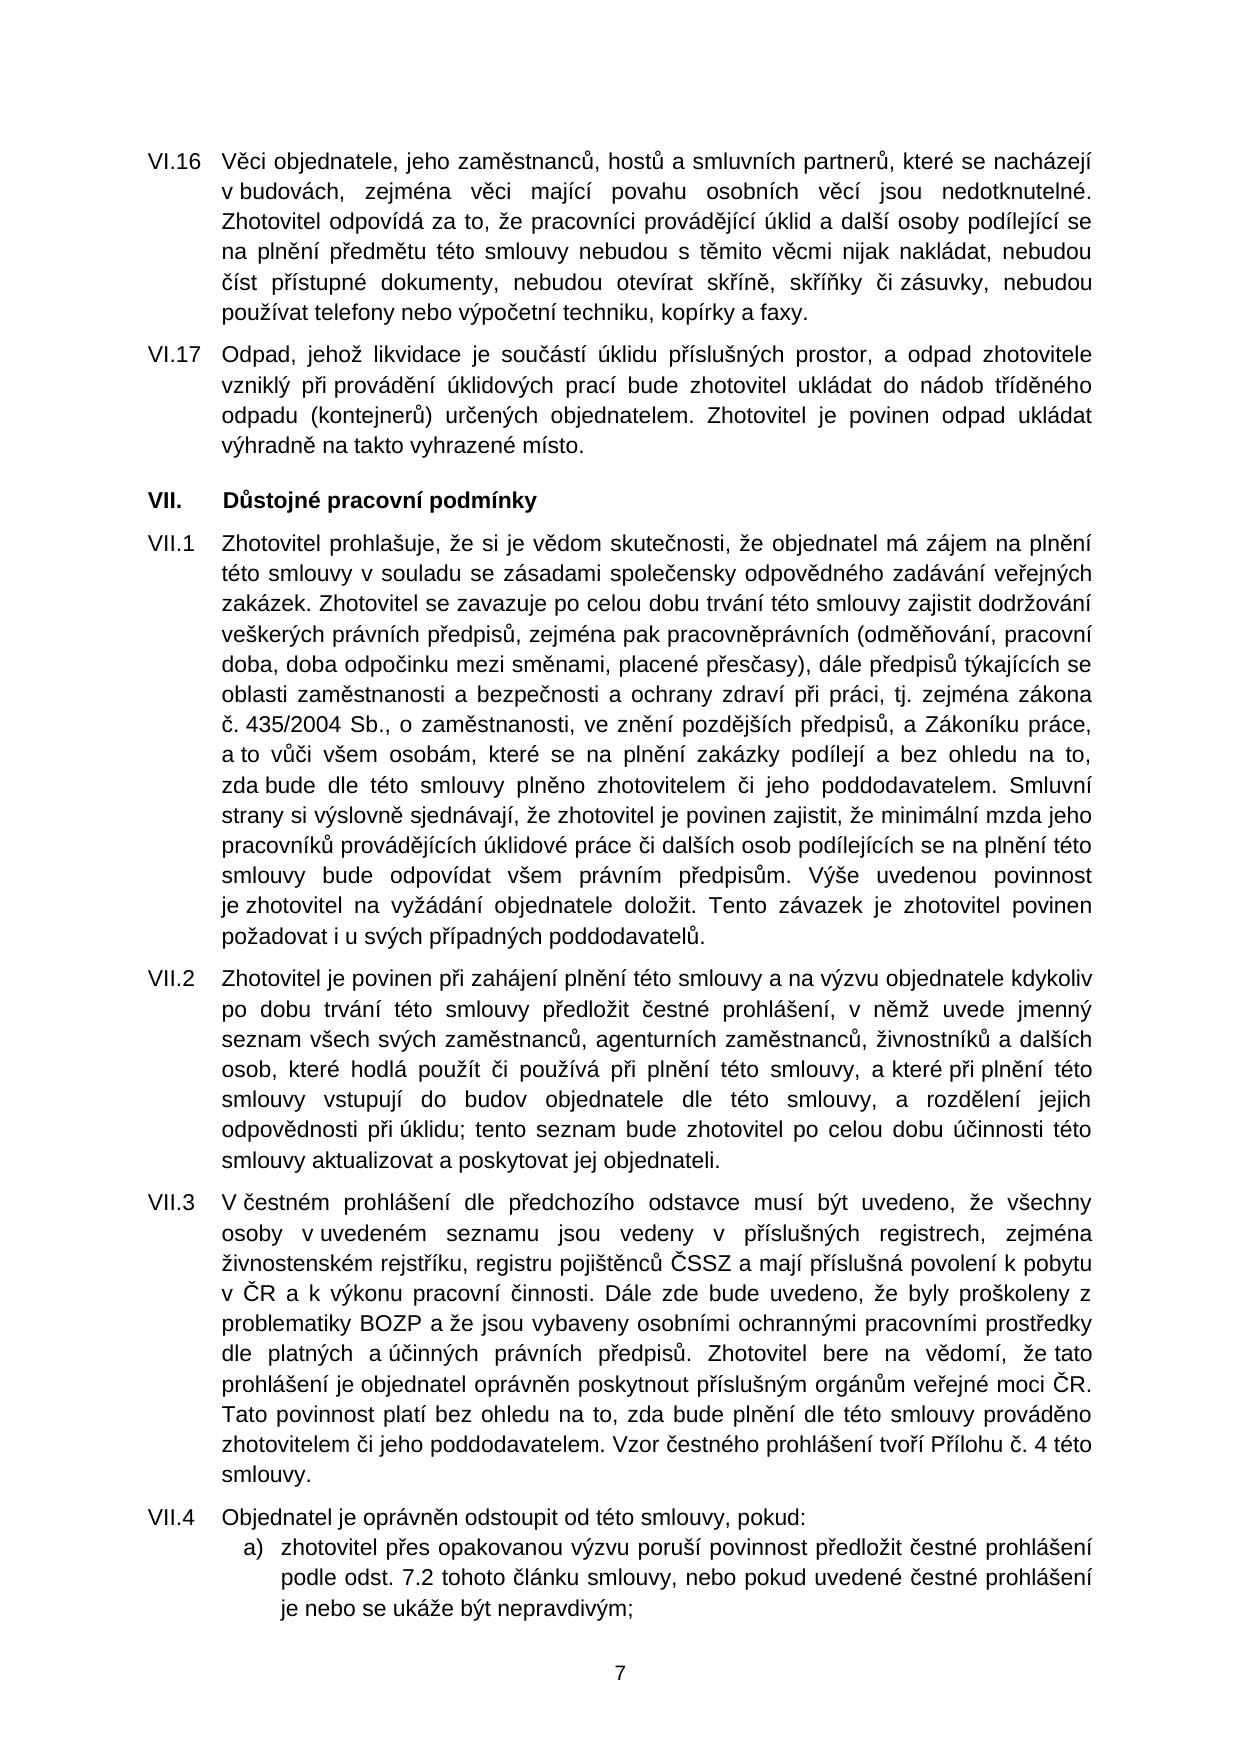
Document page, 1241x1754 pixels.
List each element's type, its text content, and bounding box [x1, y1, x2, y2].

list Zhotovitel je povinen při zahájení plnění této smlouvy a na výzvu objednatele kdykoliv po dobu trvání této smlouvy předložit čestné prohlášení, v němž uvede jmenný seznam všech svých zaměstnanců, agenturních zaměstnanců, živnostníků a dalších osob, které hodlá použít či používá při plnění této smlouvy, a které při plnění této smlouvy vstupují do budov objednatele dle této smlouvy, a rozdělení jejich odpovědnosti při úklidu; tento seznam bude zhotovitel po celou dobu účinnosti této smlouvy aktualizovat a poskytovat jej objednateli. [148, 965, 1093, 1173]
list Důstojné pracovní podmínky [148, 487, 1093, 513]
list Zhotovitel prohlašuje, že si je vědom skutečnosti, že objednatel má zájem na plnění této smlouvy v souladu se zásadami společensky odpovědného zadávání veřejných zakázek. Zhotovitel se zavazuje po celou dobu trvání této smlouvy zajistit dodržování veškerých právních předpisů, zejména pak pracovněprávních (odměňování, pracovní doba, doba odpočinku mezi směnami, placené přesčasy), dále předpisů týkajících se oblasti zaměstnanosti a bezpečnosti a ochrany zdraví při práci, tj. zejména zákona č. 435/2004 Sb., o zaměstnanosti, ve znění pozdějších předpisů, a Zákoníku práce, a to vůči všem osobám, které se na plnění zakázky podílejí a bez ohledu na to, zda bude dle této smlouvy plněno zhotovitelem či jeho poddodavatelem. Smluvní strany si výslovně sjednávají, že zhotovitel je povinen zajistit, že minimální mzda jeho pracovníků provádějících úklidové práce či dalších osob podílejících se na plnění této smlouvy bude odpovídat všem právním předpisům. Výše uvedenou povinnost je zhotovitel na vyžádání objednatele doložit. Tento závazek je zhotovitel povinen požadovat i u svých případných poddodavatelů. [148, 530, 1093, 949]
list Objednatel je oprávněn odstoupit od této smlouvy, pokud: [148, 1504, 1093, 1530]
list zhotovitel přes opakovanou výzvu poruší povinnost předložit čestné prohlášení podle odst. 7.2 tohoto článku smlouvy, nebo pokud uvedené čestné prohlášení je nebo se ukáže být nepravdivým; [243, 1534, 1093, 1621]
list Odpad, jehož likvidace je součástí úklidu příslušných prostor, a odpad zhotovitele vzniklý při provádění úklidových prací bude zhotovitel ukládat do nádob tříděného odpadu (kontejnerů) určených objednatelem. Zhotovitel je povinen odpad ukládat výhradně na takto vyhrazené místo. [148, 341, 1093, 458]
list V čestném prohlášení dle předchozího odstavce musí být uvedeno, že všechny osoby v uvedeném seznamu jsou vedeny v příslušných registrech, zejména živnostenském rejstříku, registru pojištěnců ČSSZ a mají příslušná povolení k pobytu v ČR a k výkonu pracovní činnosti. Dále zde bude uvedeno, že byly proškoleny z problematiky BOZP a že jsou vybaveny osobními ochrannými pracovními prostředky dle platných a účinných právních předpisů. Zhotovitel bere na vědomí, že tato prohlášení je objednatel oprávněn poskytnout příslušným orgánům veřejné moci ČR. Tato povinnost platí bez ohledu na to, zda bude plnění dle této smlouvy prováděno zhotovitelem či jeho poddodavatelem. Vzor čestného prohlášení tvoří Přílohu č. 4 této smlouvy. [148, 1189, 1093, 1487]
list Věci objednatele, jeho zaměstnanců, hostů a smluvních partnerů, které se nacházejí v budovách, zejména věci mající povahu osobních věcí jsou nedotknutelné. Zhotovitel odpovídá za to, že pracovníci provádějící úklid a další osoby podílející se na plnění předmětu této smlouvy nebudou s těmito věcmi nijak nakládat, nebudou číst přístupné dokumenty, nebudou otevírat skříně, skříňky či zásuvky, nebudou používat telefony nebo výpočetní techniku, kopírky a faxy. [148, 148, 1093, 325]
